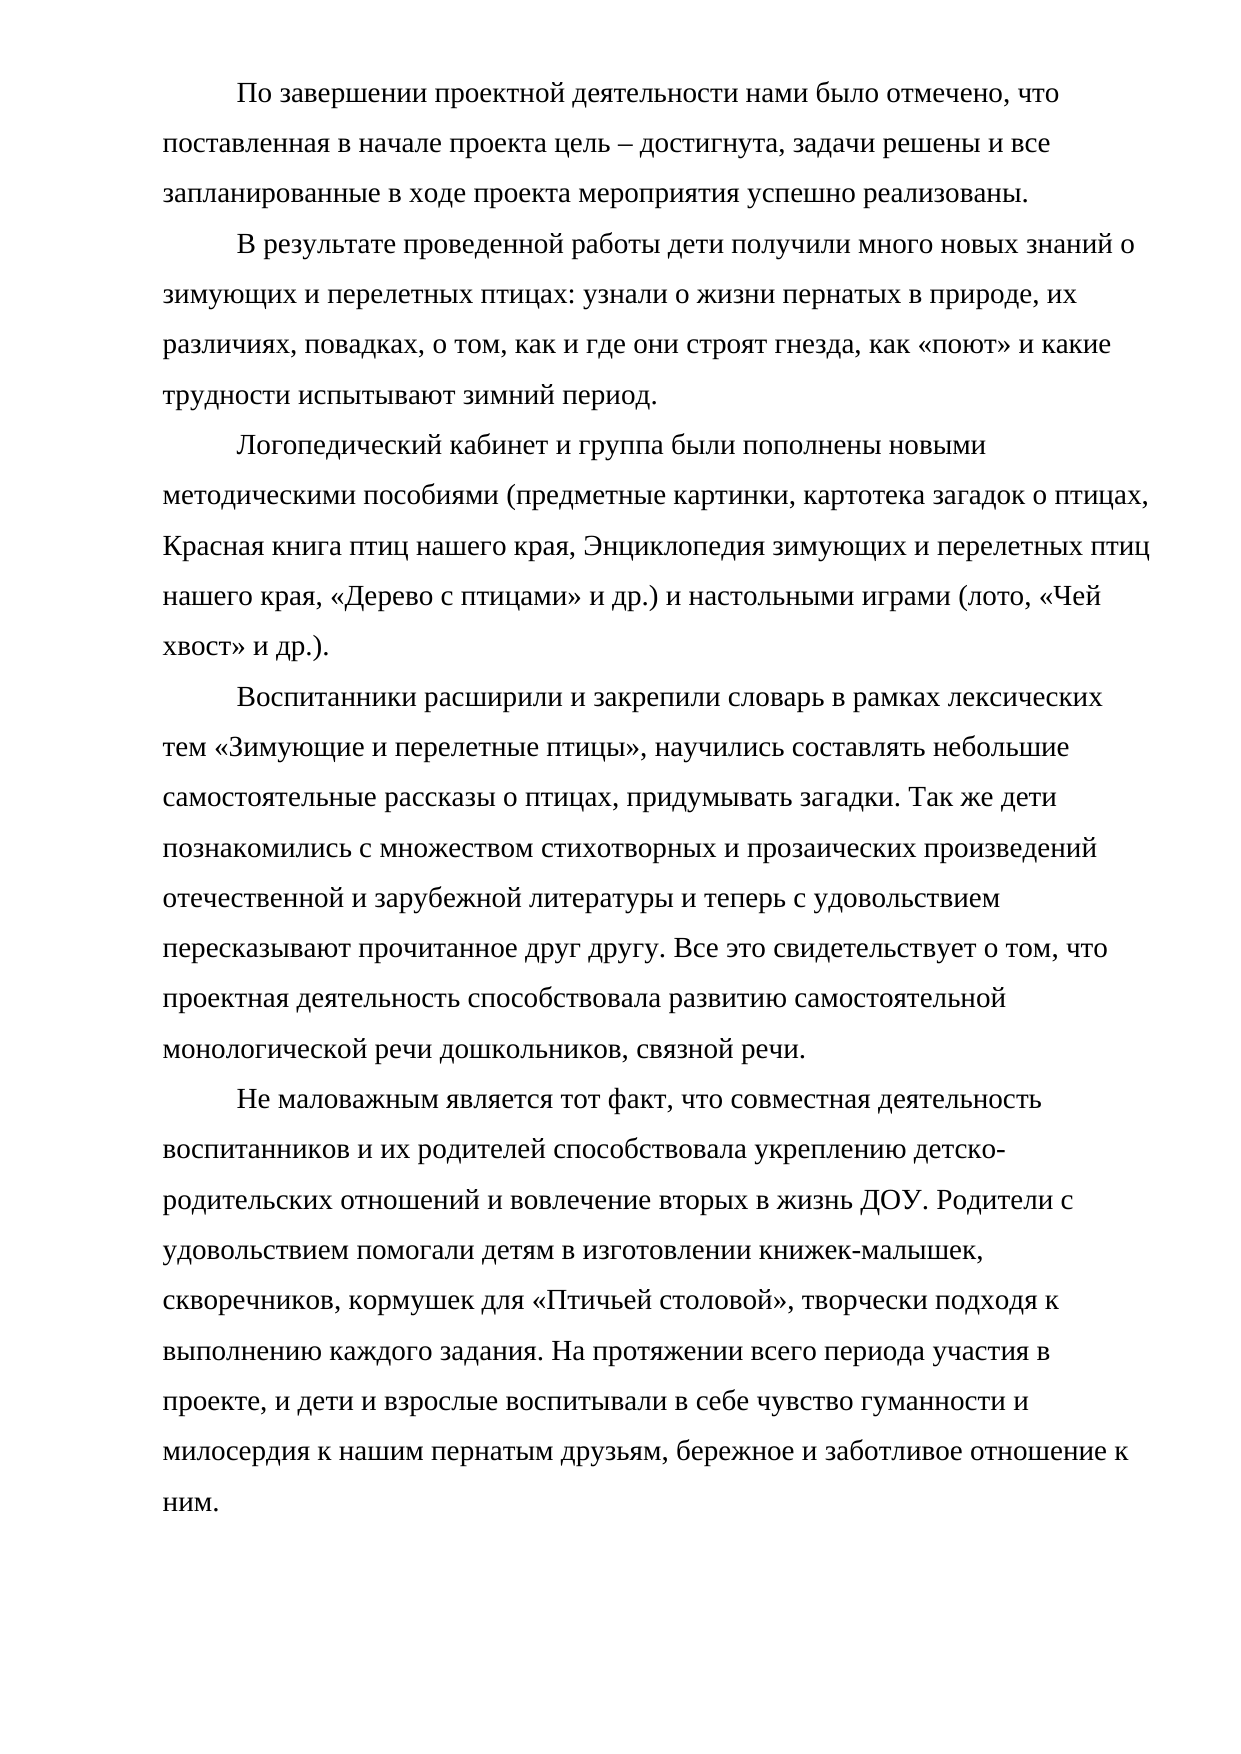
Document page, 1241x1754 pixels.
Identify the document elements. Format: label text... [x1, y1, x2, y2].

text Логопедический кабинет и группа были пополнены новыми методическими пособиями (предметные картинки, картотека загадок о птицах, Красная книга птиц нашего края, Энциклопедия зимующих и перелетных птиц нашего края, «Дерево с птицами» и др.) и настольными играми (лото, «Чей хвост» и др.). [162, 427, 1152, 662]
text Воспитанники расширили и закрепили словарь в рамках лексических тем «Зимующие и перелетные птицы», научились составлять небольшие самостоятельные рассказы о птицах, придумывать загадки. Так же дети познакомились с множеством стихотворных и прозаических произведений отечественной и зарубежной литературы и теперь с удовольствием пересказывают прочитанное друг другу. Все это свидетельствует о том, что проектная деятельность способствовала развитию самостоятельной монологической речи дошкольников, связной речи. [162, 679, 1152, 1064]
text По завершении проектной деятельности нами было отмечено, что поставленная в начале проекта цель – достигнута, задачи решены и все запланированные в ходе проекта мероприятия успешно реализованы. [162, 75, 1152, 209]
text Не маловажным является тот факт, что совместная деятельность воспитанников и их родителей способствовала укреплению детско-родительских отношений и вовлечение вторых в жизнь ДОУ. Родители с удовольствием помогали детям в изготовлении книжек-малышек, скворечников, кормушек для «Птичьей столовой», творчески подходя к выполнению каждого задания. На протяжении всего периода участия в проекте, и дети и взрослые воспитывали в себе чувство гуманности и милосердия к нашим пернатым друзьям, бережное и заботливое отношение к ним. [162, 1081, 1152, 1517]
text В результате проведенной работы дети получили много новых знаний о зимующих и перелетных птицах: узнали о жизни пернатых в природе, их различиях, повадках, о том, как и где они строят гнезда, как «поют» и какие трудности испытывают зимний период. [162, 226, 1152, 410]
